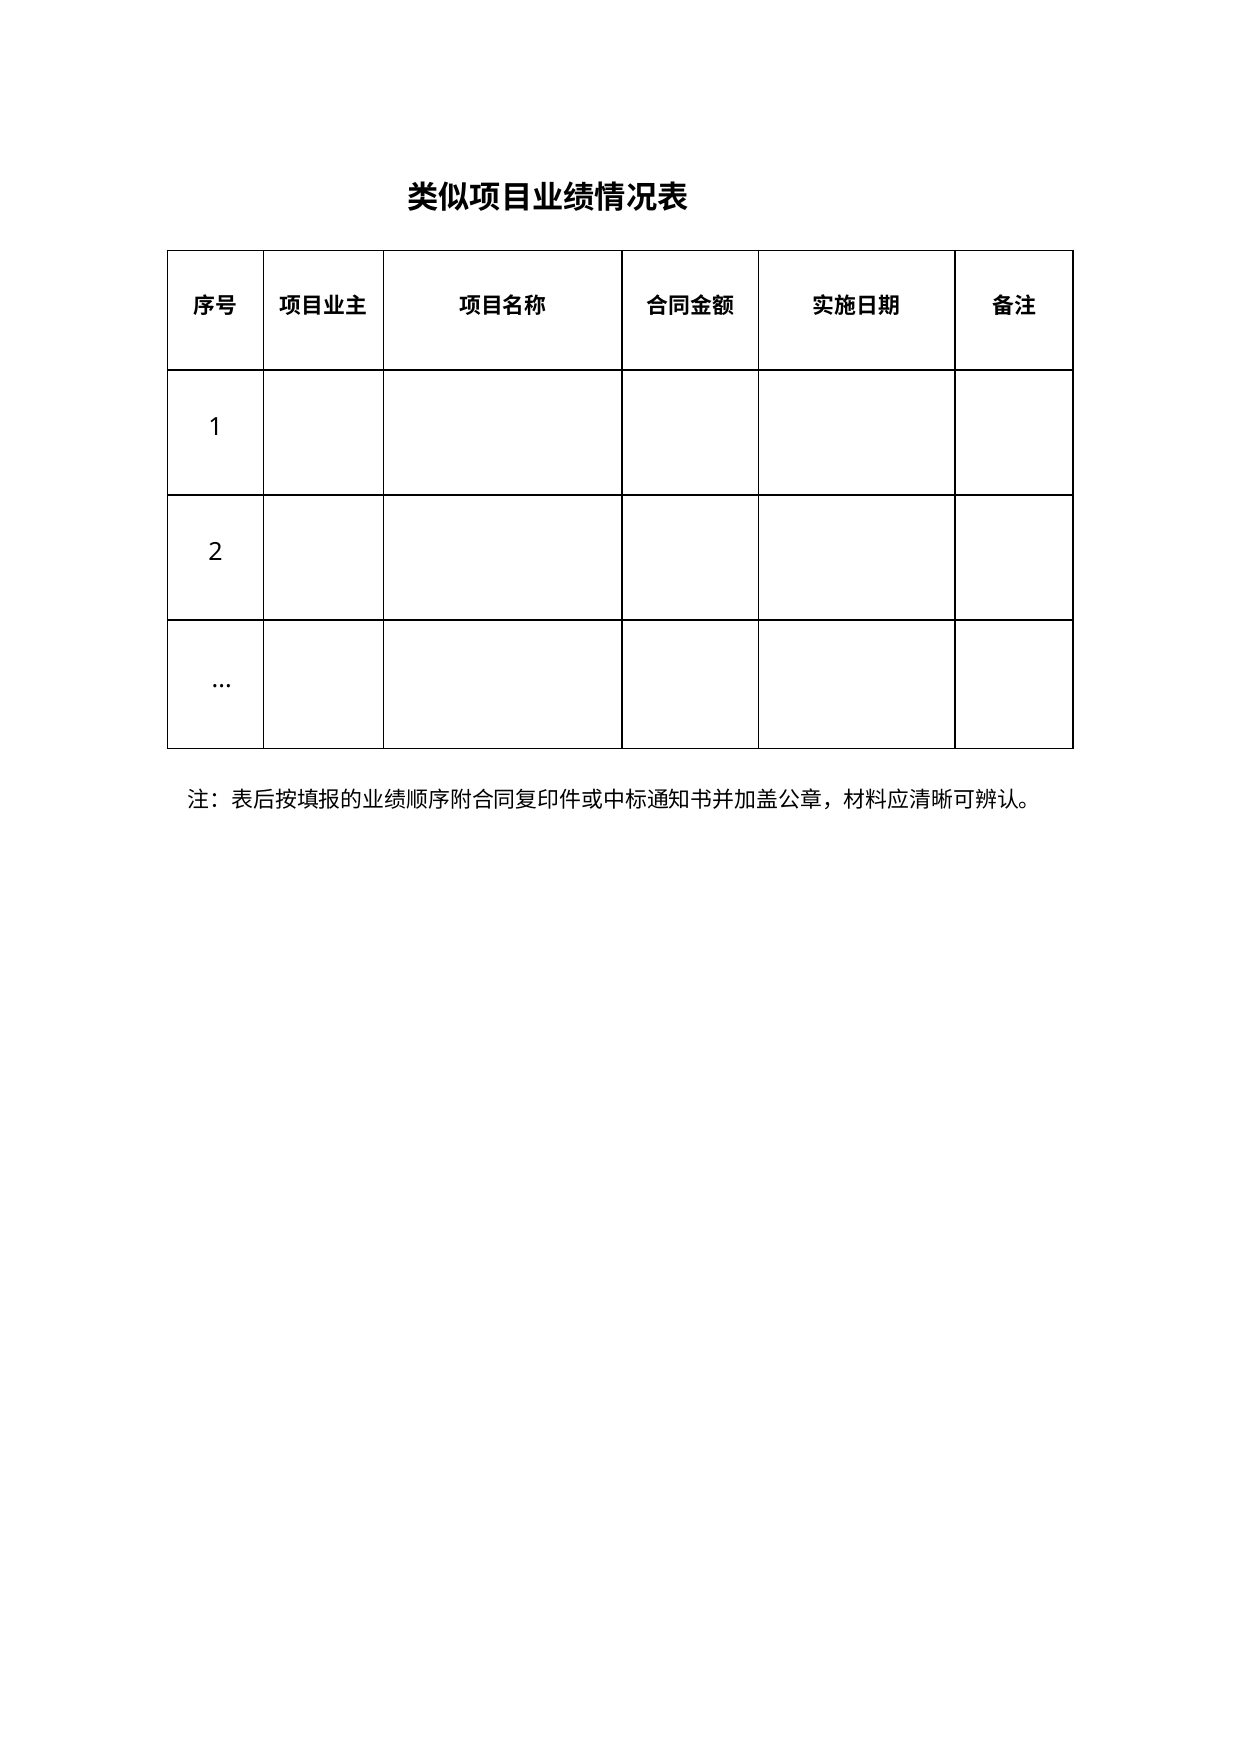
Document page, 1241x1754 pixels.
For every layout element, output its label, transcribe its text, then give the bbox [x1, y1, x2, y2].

table_header 项目名称 [384, 251, 621, 369]
table_cell [264, 496, 383, 619]
table_cell [264, 621, 383, 748]
table_cell 1 [168, 371, 263, 494]
table_cell [264, 371, 383, 494]
text 注：表后按填报的业绩顺序附合同复印件或中标通知书并加盖公章，材料应清晰可辨认。 [187, 782, 1053, 814]
table_cell [759, 496, 954, 619]
table_header 序号 [168, 251, 263, 369]
table_cell ... [168, 621, 263, 748]
table_cell [384, 371, 621, 494]
table_cell [956, 621, 1072, 748]
table_cell [384, 621, 621, 748]
subtitle 类似项目业绩情况表 [187, 162, 1053, 227]
table_cell [759, 371, 954, 494]
table_header 合同金额 [623, 251, 758, 369]
table_cell 2 [168, 496, 263, 619]
table_cell [623, 621, 758, 748]
table_cell [623, 371, 758, 494]
table_cell [759, 621, 954, 748]
table_header 备注 [956, 251, 1072, 369]
table_cell [956, 496, 1072, 619]
table_cell [384, 496, 621, 619]
table_header 项目业主 [264, 251, 383, 369]
table_cell [956, 371, 1072, 494]
table_cell [623, 496, 758, 619]
table_header 实施日期 [759, 251, 954, 369]
